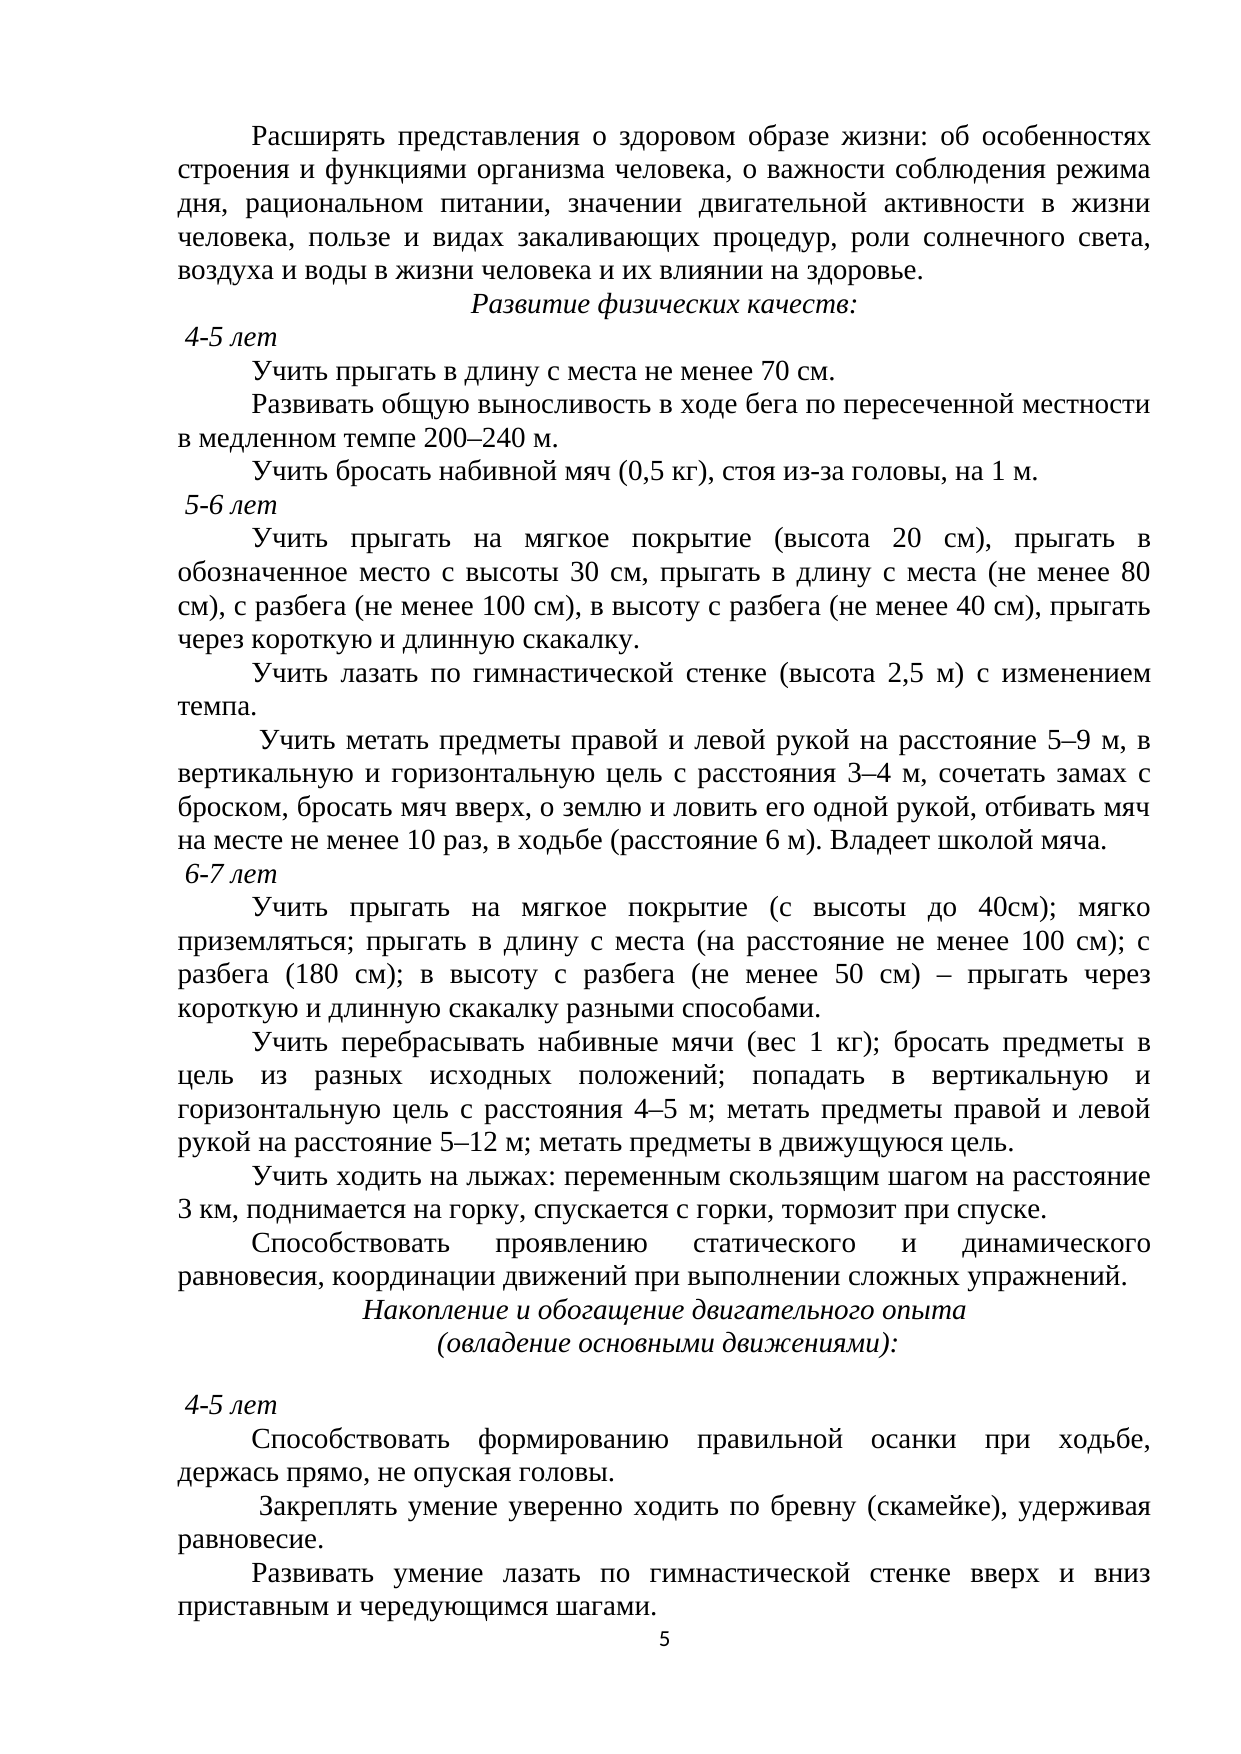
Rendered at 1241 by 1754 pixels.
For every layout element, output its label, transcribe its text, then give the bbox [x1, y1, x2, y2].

text 4-5 лет [177, 1387, 1152, 1421]
text Развитие физических качеств: [177, 286, 1152, 319]
text Способствовать проявлению статического и динамического равновесия, координации движений при выполнении сложных упражнений. [177, 1225, 1152, 1292]
text Развивать общую выносливость в ходе бега по пересеченной местности в медленном темпе 200–240 м. [177, 386, 1152, 453]
text Накопление и обогащение двигательного опыта [177, 1292, 1152, 1326]
text (овладение основными движениями): [177, 1326, 1152, 1359]
text Учить прыгать в длину с места не менее . [177, 353, 1152, 386]
text Развивать умение лазать по гимнастической стенке вверх и вниз приставным и чередующимся шагами. [177, 1555, 1152, 1622]
text 4-5 лет [177, 319, 1152, 353]
text 6-7 лет [177, 856, 1152, 889]
text 5-6 лет [177, 487, 1152, 521]
text Расширять представления о здоровом образе жизни: об особенностях строения и функциями организма человека, о важности соблюдения режима дня, рациональном питании, значении двигательной активности в жизни человека, пользе и видах закаливающих процедур, роли солнечного света, воздуха и воды в жизни человека и их влиянии на здоровье. [177, 118, 1152, 286]
text Учить лазать по гимнастической стенке (высота ) с изменением темпа. [177, 655, 1152, 722]
text Учить прыгать на мягкое покрытие (высота ), прыгать в обозначенное место с высоты , прыгать в длину с места (не менее ), с разбега (не менее ), в высоту с разбега (не менее ), прыгать через короткую и длинную скакалку. [177, 521, 1152, 655]
text Учить бросать набивной мяч (), стоя из-за головы, на . [177, 453, 1152, 487]
text Учить прыгать на мягкое покрытие (с высоты до 40см); мягко приземляться; прыгать в длину с места (на расстояние не менее ); с разбега (); в высоту с разбега (не менее ) – прыгать через короткую и длинную скакалку разными способами. [177, 889, 1152, 1024]
text Учить ходить на лыжах: переменным скользящим шагом на расстояние , поднимается на горку, спускается с горки, тормозит при спуске. [177, 1158, 1152, 1225]
text Учить метать предметы правой и левой рукой на расстояние 5–9 м, в вертикальную и горизонтальную цель с расстояния 3–4 м, сочетать замах с броском, бросать мяч вверх, о землю и ловить его одной рукой, отбивать мяч на месте не менее 10 раз, в ходьбе (расстояние ). Владеет школой мяча. [177, 722, 1152, 856]
text Закреплять умение уверенно ходить по бревну (скамейке), удерживая равновесие. [177, 1488, 1152, 1555]
text Учить перебрасывать набивные мячи (вес ); бросать предметы в цель из разных исходных положений; попадать в вертикальную и горизонтальную цель с расстояния 4–5 м; метать предметы правой и левой рукой на расстояние 5–12 м; метать предметы в движущуюся цель. [177, 1024, 1152, 1158]
text Способствовать формированию правильной осанки при ходьбе, держась прямо, не опуская головы. [177, 1421, 1152, 1488]
